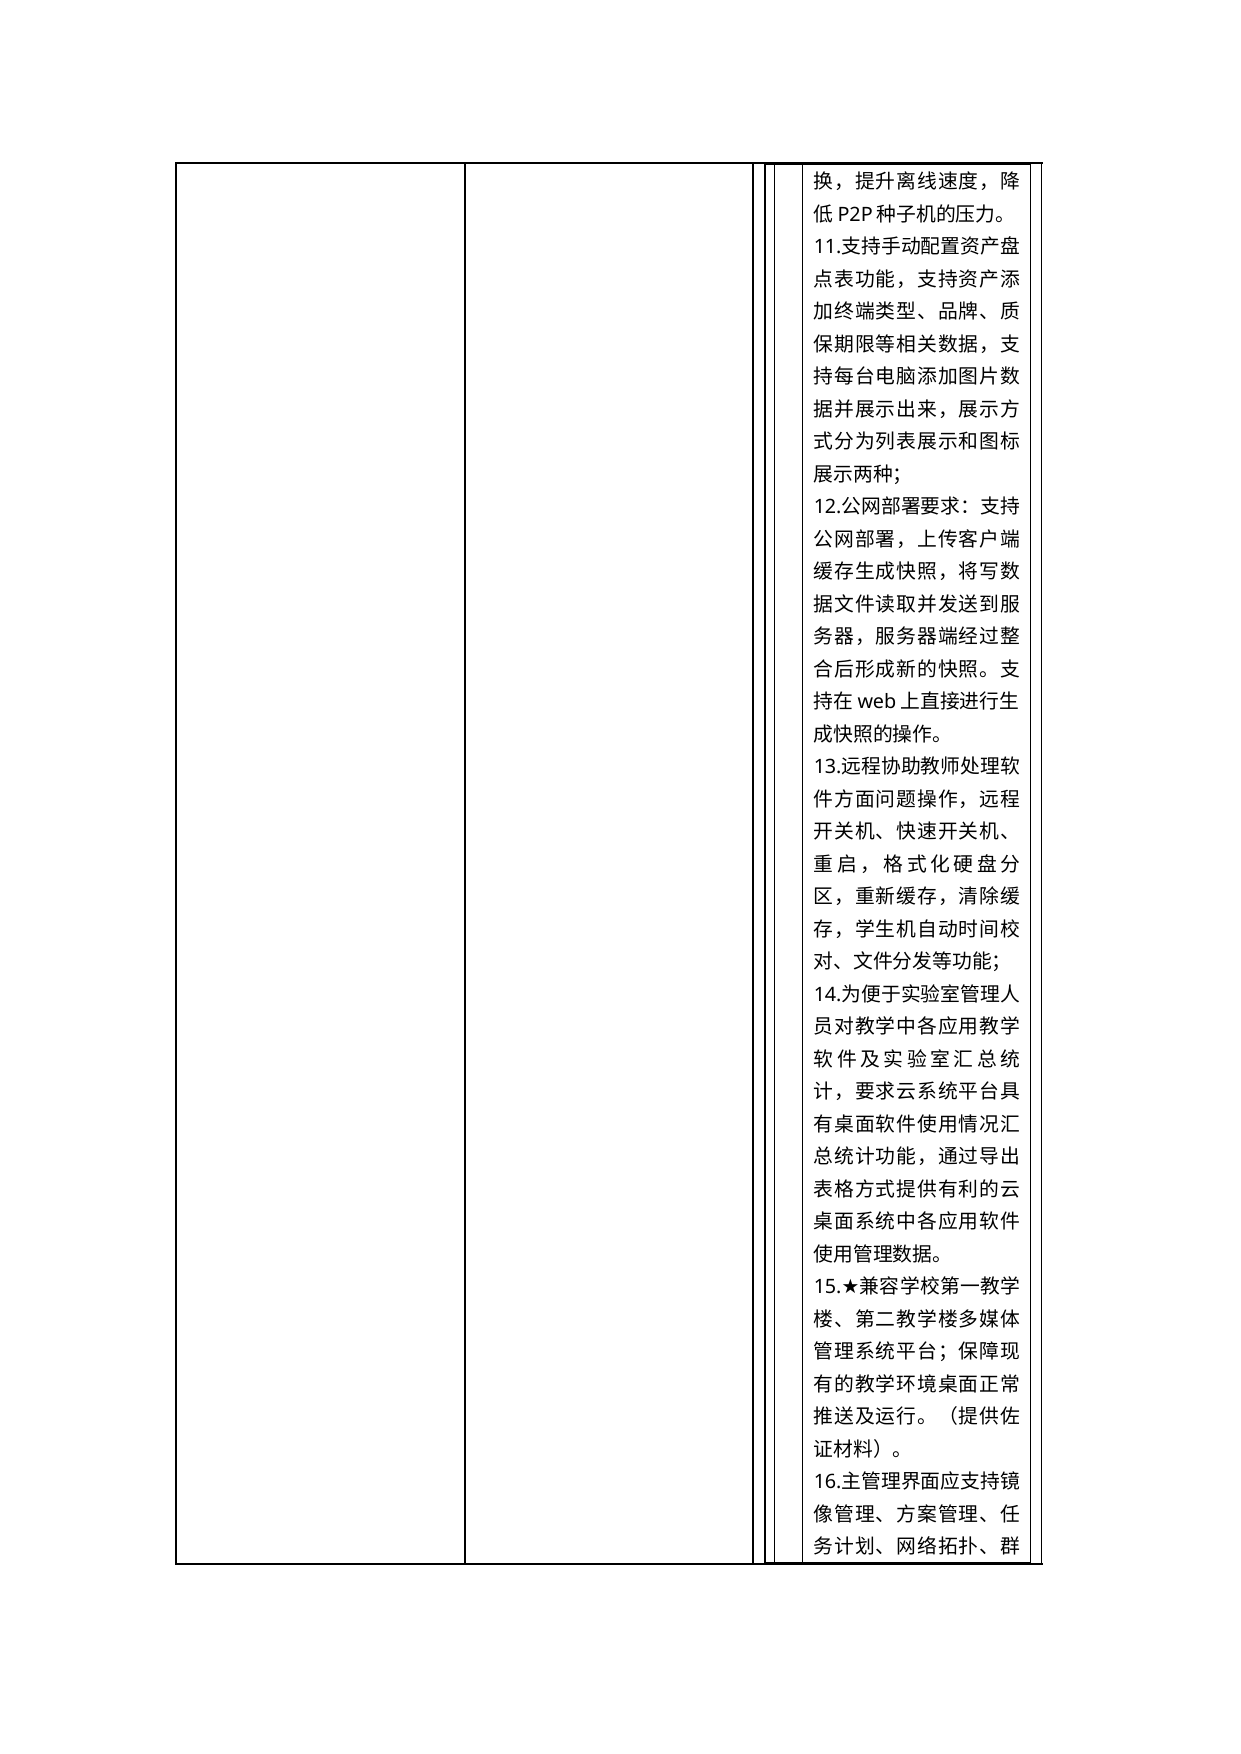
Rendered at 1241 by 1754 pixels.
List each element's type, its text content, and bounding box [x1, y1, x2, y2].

table_cell [466, 164, 752, 1563]
table_cell 1 [177, 164, 464, 1563]
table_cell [775, 165, 802, 1562]
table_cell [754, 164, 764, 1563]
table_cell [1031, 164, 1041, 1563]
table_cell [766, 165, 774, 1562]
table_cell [803, 165, 1030, 1562]
